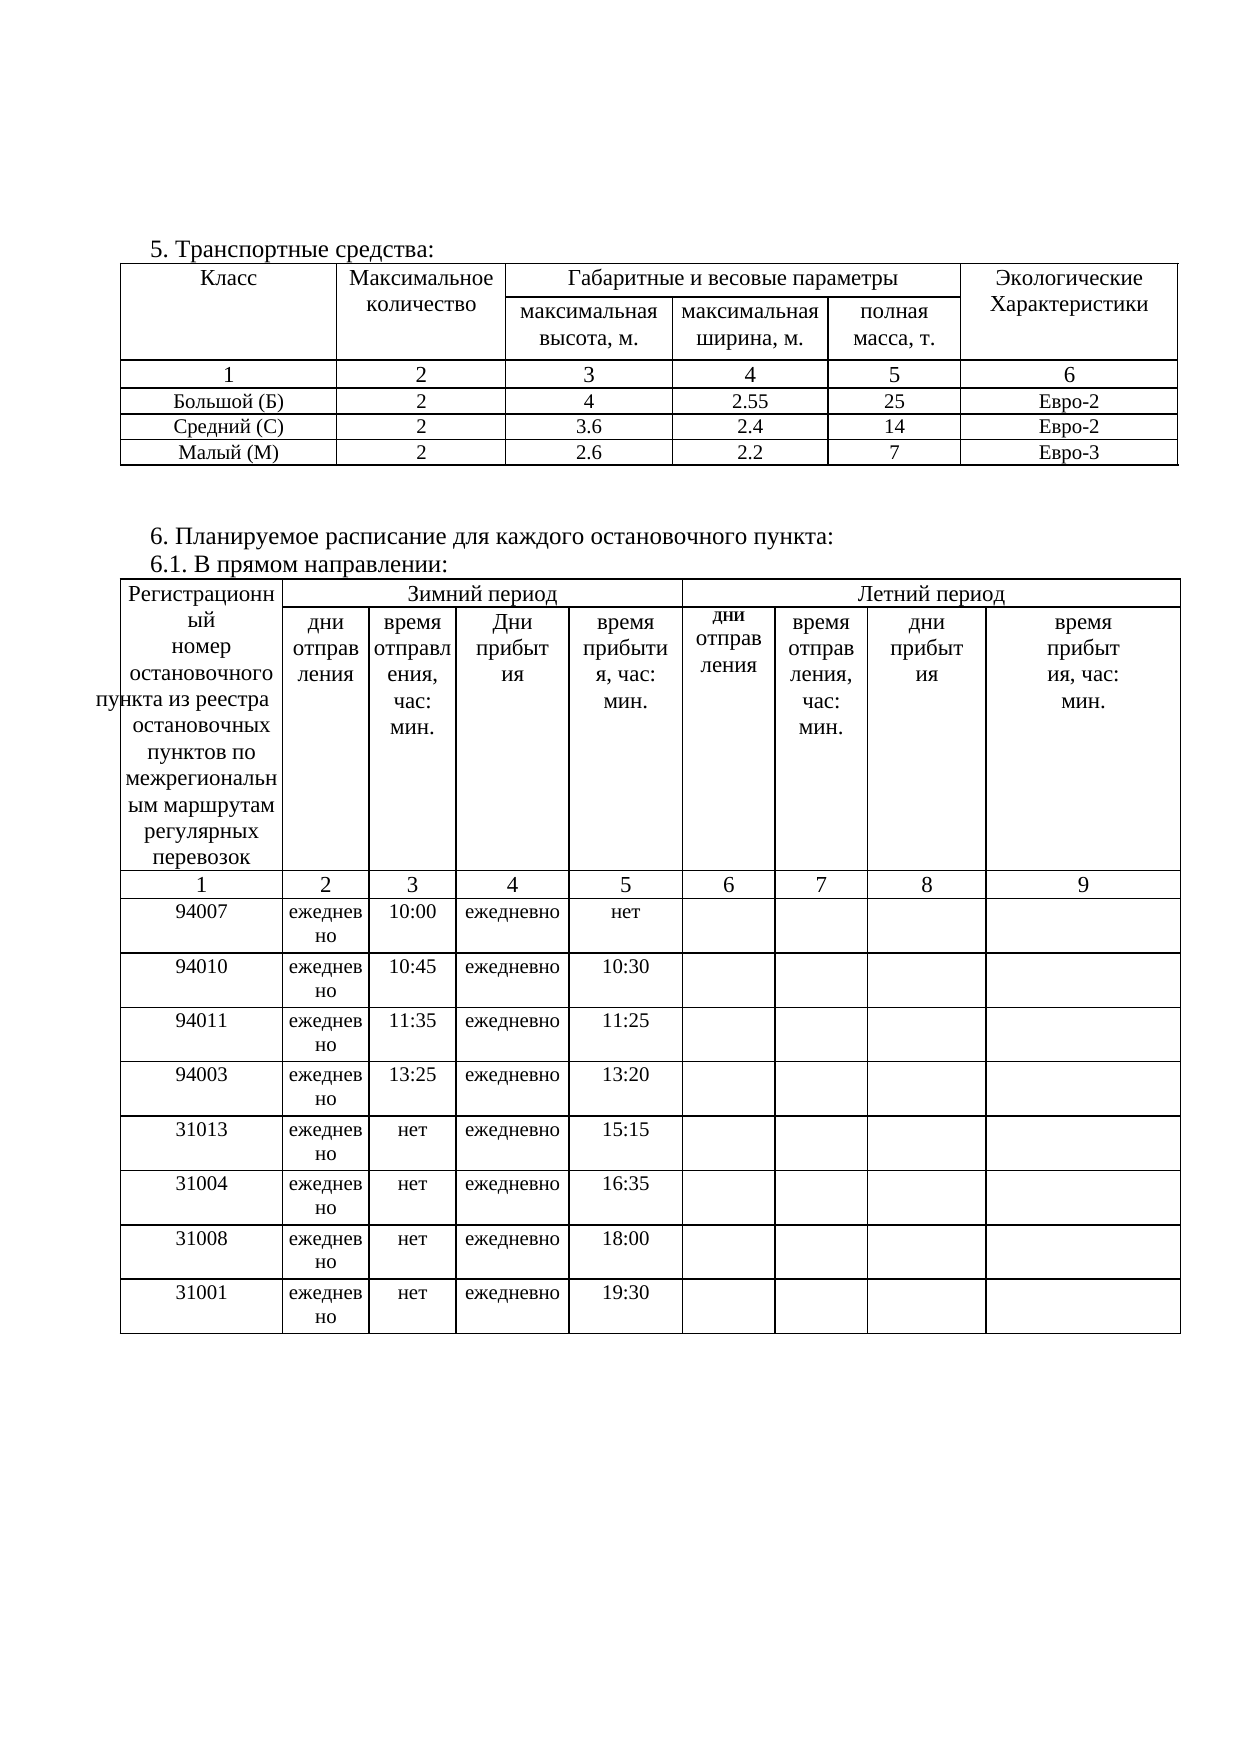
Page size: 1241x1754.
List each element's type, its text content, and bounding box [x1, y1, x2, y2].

table_cell [683, 1117, 774, 1169]
table_cell 15:15 [570, 1117, 682, 1169]
table_cell [683, 1226, 774, 1278]
table_cell 2.6 [506, 440, 672, 464]
table_header Экологические Характеристики [961, 264, 1177, 359]
table_cell время отправ ления, час: мин. [776, 608, 867, 870]
table_cell 11:25 [570, 1008, 682, 1061]
table_cell Дни прибыт ия [457, 608, 568, 870]
table_cell время отправл ения, час: мин. [370, 608, 455, 870]
table_cell 9 [987, 871, 1180, 898]
table_cell 2.4 [673, 415, 827, 438]
table_cell 7 [776, 871, 867, 898]
table_cell Евро-2 [961, 389, 1177, 413]
table_header Летний период [683, 580, 1180, 606]
table_cell 6 [683, 871, 774, 898]
table_cell 2 [283, 871, 368, 898]
table_cell [776, 1171, 867, 1224]
table_cell [776, 1062, 867, 1115]
table_cell Средний (С) [121, 415, 336, 438]
table_cell ежедневно [457, 1171, 568, 1224]
table_cell [776, 1226, 867, 1278]
table_cell нет [370, 1280, 455, 1333]
table_header Зимний период [283, 580, 682, 606]
table_cell ежедневно [283, 1280, 368, 1333]
table_cell 2.55 [673, 389, 827, 413]
table_cell 10:00 [370, 899, 455, 952]
table_cell 4 [506, 389, 672, 413]
table_header Регистрационный номер остановочного пункта из реестра остановочных пунктов по межрегиональным маршрутам регулярных перевозок [121, 580, 282, 870]
table_cell [868, 954, 985, 1006]
table_cell 10:45 [370, 954, 455, 1006]
table_cell [683, 899, 774, 952]
table_cell 6 [961, 361, 1177, 387]
table_cell полная масса, т. [829, 298, 960, 359]
table_cell максимальная ширина, м. [673, 298, 827, 359]
table_cell ежедневно [457, 1062, 568, 1115]
table_cell нет [570, 899, 682, 952]
table_cell 94007 [121, 899, 282, 952]
table_cell 4 [673, 361, 827, 387]
table_cell 31004 [121, 1171, 282, 1224]
table_cell [868, 1062, 985, 1115]
table_cell дни отправ ления [283, 608, 368, 870]
table_cell дни прибыт ия [868, 608, 985, 870]
table_cell 2.2 [673, 440, 827, 464]
table_cell Евро-3 [961, 440, 1177, 464]
table_cell 94011 [121, 1008, 282, 1061]
table_cell 5 [570, 871, 682, 898]
table_cell [776, 1280, 867, 1333]
table_cell 10:30 [570, 954, 682, 1006]
table_cell [868, 1117, 985, 1169]
table_cell нет [370, 1171, 455, 1224]
table_cell [683, 1280, 774, 1333]
table_cell нет [370, 1117, 455, 1169]
table_cell [776, 954, 867, 1006]
table_cell 3 [506, 361, 672, 387]
table_cell [683, 1171, 774, 1224]
table_cell Евро-2 [961, 415, 1177, 438]
table_cell [776, 1008, 867, 1061]
table_cell ежедневно [457, 1117, 568, 1169]
table_cell время прибыт ия, час: мин. [987, 608, 1180, 870]
table_cell 25 [829, 389, 960, 413]
table_cell 2 [337, 415, 505, 438]
table_cell ежедневно [457, 954, 568, 1006]
table_cell [987, 1117, 1180, 1169]
table_cell 16:35 [570, 1171, 682, 1224]
table_cell 1 [121, 871, 282, 898]
table_cell [683, 1062, 774, 1115]
text 6. Планируемое расписание для каждого остановочного пункта: [150, 521, 1090, 549]
table_cell время прибыти я, час: мин. [570, 608, 682, 870]
table_cell 13:20 [570, 1062, 682, 1115]
table_cell [987, 1280, 1180, 1333]
table_cell 8 [868, 871, 985, 898]
text 6.1. В прямом направлении: [150, 549, 1090, 578]
table_cell [776, 1117, 867, 1169]
table_cell [868, 1008, 985, 1061]
table_cell 1 [121, 361, 336, 387]
table_cell 2 [337, 440, 505, 464]
table_cell 14 [829, 415, 960, 438]
table_cell Большой (Б) [121, 389, 336, 413]
table_cell 94010 [121, 954, 282, 1006]
table_cell [683, 954, 774, 1006]
table_cell 5 [829, 361, 960, 387]
table_cell 3.6 [506, 415, 672, 438]
table_cell 11:35 [370, 1008, 455, 1061]
table_cell [987, 899, 1180, 952]
table_cell нет [370, 1226, 455, 1278]
table_cell [683, 1008, 774, 1061]
table_cell 94003 [121, 1062, 282, 1115]
table_cell ежедневно [457, 899, 568, 952]
table_cell [987, 1171, 1180, 1224]
table_cell 18:00 [570, 1226, 682, 1278]
table_cell 19:30 [570, 1280, 682, 1333]
table_cell максимальная высота, м. [506, 298, 672, 359]
table_cell ежедневно [457, 1008, 568, 1061]
table_cell [868, 1226, 985, 1278]
table_cell 7 [829, 440, 960, 464]
table_cell ежедневно [283, 1117, 368, 1169]
table_header Максимальное количество [337, 264, 505, 359]
table_cell ежедневно [283, 1171, 368, 1224]
text 5. Транспортные средства: [150, 234, 1090, 263]
table_cell 13:25 [370, 1062, 455, 1115]
table_cell ежедневно [457, 1226, 568, 1278]
table_cell ежедневно [283, 1062, 368, 1115]
table_cell 31008 [121, 1226, 282, 1278]
table_cell [987, 1062, 1180, 1115]
table_cell Малый (М) [121, 440, 336, 464]
table_cell [868, 1280, 985, 1333]
table_cell ДНИ отправ ления [683, 608, 774, 870]
table_cell 2 [337, 389, 505, 413]
table_cell [987, 1008, 1180, 1061]
table_cell 4 [457, 871, 568, 898]
table_header Класс [121, 264, 336, 359]
table_cell ежедневно [283, 954, 368, 1006]
table_cell [868, 899, 985, 952]
table_cell ежедневно [457, 1280, 568, 1333]
table_cell 31013 [121, 1117, 282, 1169]
table_cell 31001 [121, 1280, 282, 1333]
table_cell 2 [337, 361, 505, 387]
table_cell [987, 1226, 1180, 1278]
table_cell 3 [370, 871, 455, 898]
table_header Габаритные и весовые параметры [506, 264, 960, 296]
table_cell [987, 954, 1180, 1006]
table_cell ежедневно [283, 899, 368, 952]
table_cell ежедневно [283, 1008, 368, 1061]
table_cell [776, 899, 867, 952]
table_cell ежедневно [283, 1226, 368, 1278]
table_cell [868, 1171, 985, 1224]
